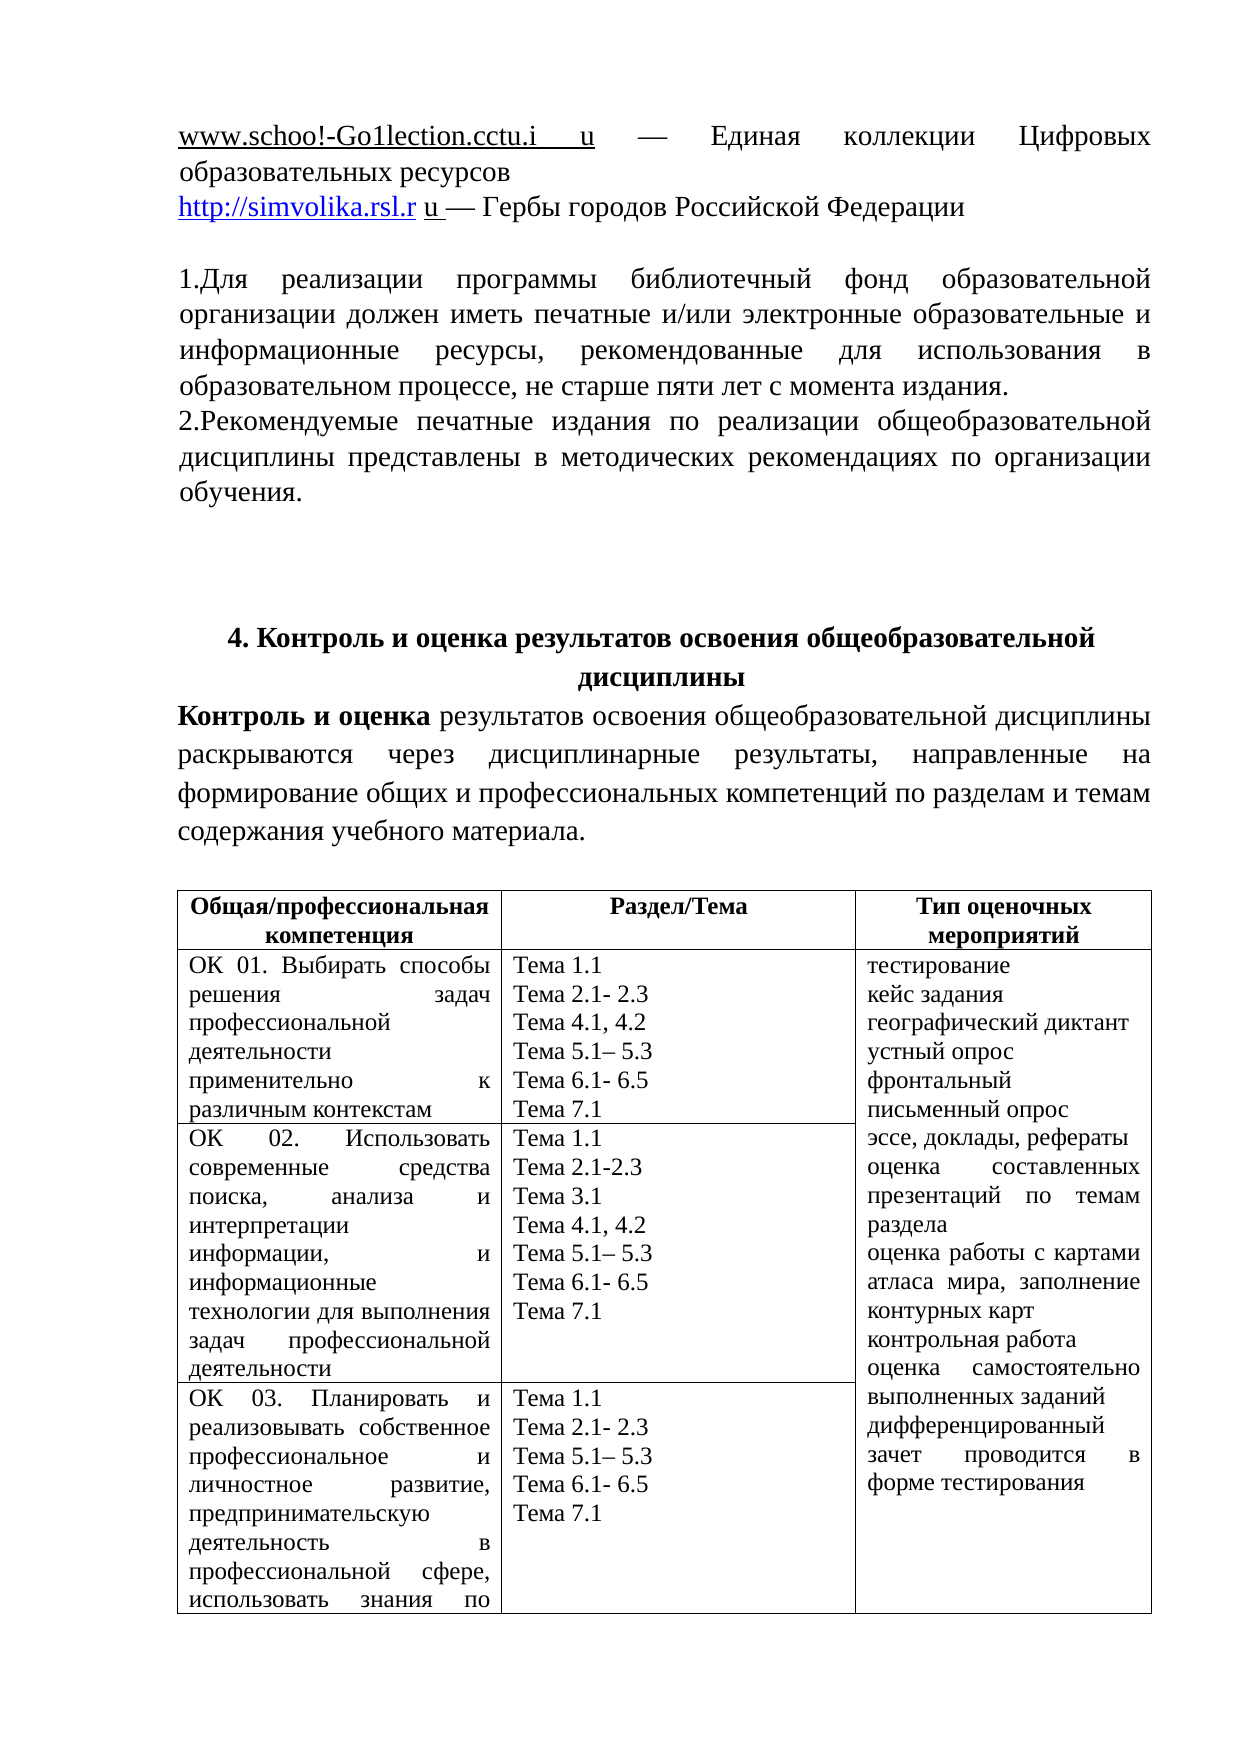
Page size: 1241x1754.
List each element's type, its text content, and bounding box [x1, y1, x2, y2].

text Контроль и оценка результатов освоения общеобразовательной дисциплины раскрываются через дисциплинарные результаты, направленные на формирование общих и профессиональных компетенций по разделам и темам содержания учебного материала. [177, 698, 1152, 847]
text http://simvolika.rsl.r u — Гербы городов Российской Федерации [178, 189, 1152, 223]
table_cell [178, 1383, 501, 1613]
table_cell Тема 1.1 Тема 2.1- 2.3 Тема 4.1, 4.2 Тема 5.1– 5.3 Тема 6.1- 6.5 Тема 7.1 [502, 950, 855, 1122]
table_header Общая/профессиональная компетенция [178, 891, 501, 949]
table_header Раздел/Тема [502, 891, 855, 949]
text www.schoo!-Go1lection.cctu.i u — Единая коллекции Цифровых образовательных ресурсов [178, 118, 1152, 187]
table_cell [502, 1383, 855, 1613]
table_header Тип оценочных мероприятий [856, 891, 1151, 949]
table_cell тестирование кейс задания географический диктант устный опрос фронтальный письменный опрос эссе, доклады, рефераты оценка составленных презентаций по темам раздела оценка работы с картами атласа мира, заполнение контурных карт контрольная работа оценка самостоятельно выполненных заданий дифференцированный зачет проводится в форме тестирования [856, 950, 1151, 1613]
table_cell ОК 02. Использовать современные средства поиска, анализа и интерпретации информации, и информационные технологии для выполнения задач профессиональной деятельности [178, 1124, 501, 1382]
text 2.Рекомендуемые печатные издания по реализации общеобразовательной дисциплины представлены в методических рекомендациях по организации обучения. [178, 403, 1152, 508]
table_cell ОК 01. Выбирать способы решения задач профессиональной деятельности применительно к различным контекстам [178, 950, 501, 1122]
text 1.Для реализации программы библиотечный фонд образовательной организации должен иметь печатные и/или электронные образовательные и информационные ресурсы, рекомендованные для использования в образовательном процессе, не старше пяти лет с момента издания. [178, 261, 1152, 401]
text 4. Контроль и оценка результатов освоения общеобразовательной дисциплины [177, 621, 1146, 693]
table_cell Тема 1.1 Тема 2.1-2.3 Тема 3.1 Тема 4.1, 4.2 Тема 5.1– 5.3 Тема 6.1- 6.5 Тема 7.1 [502, 1124, 855, 1382]
